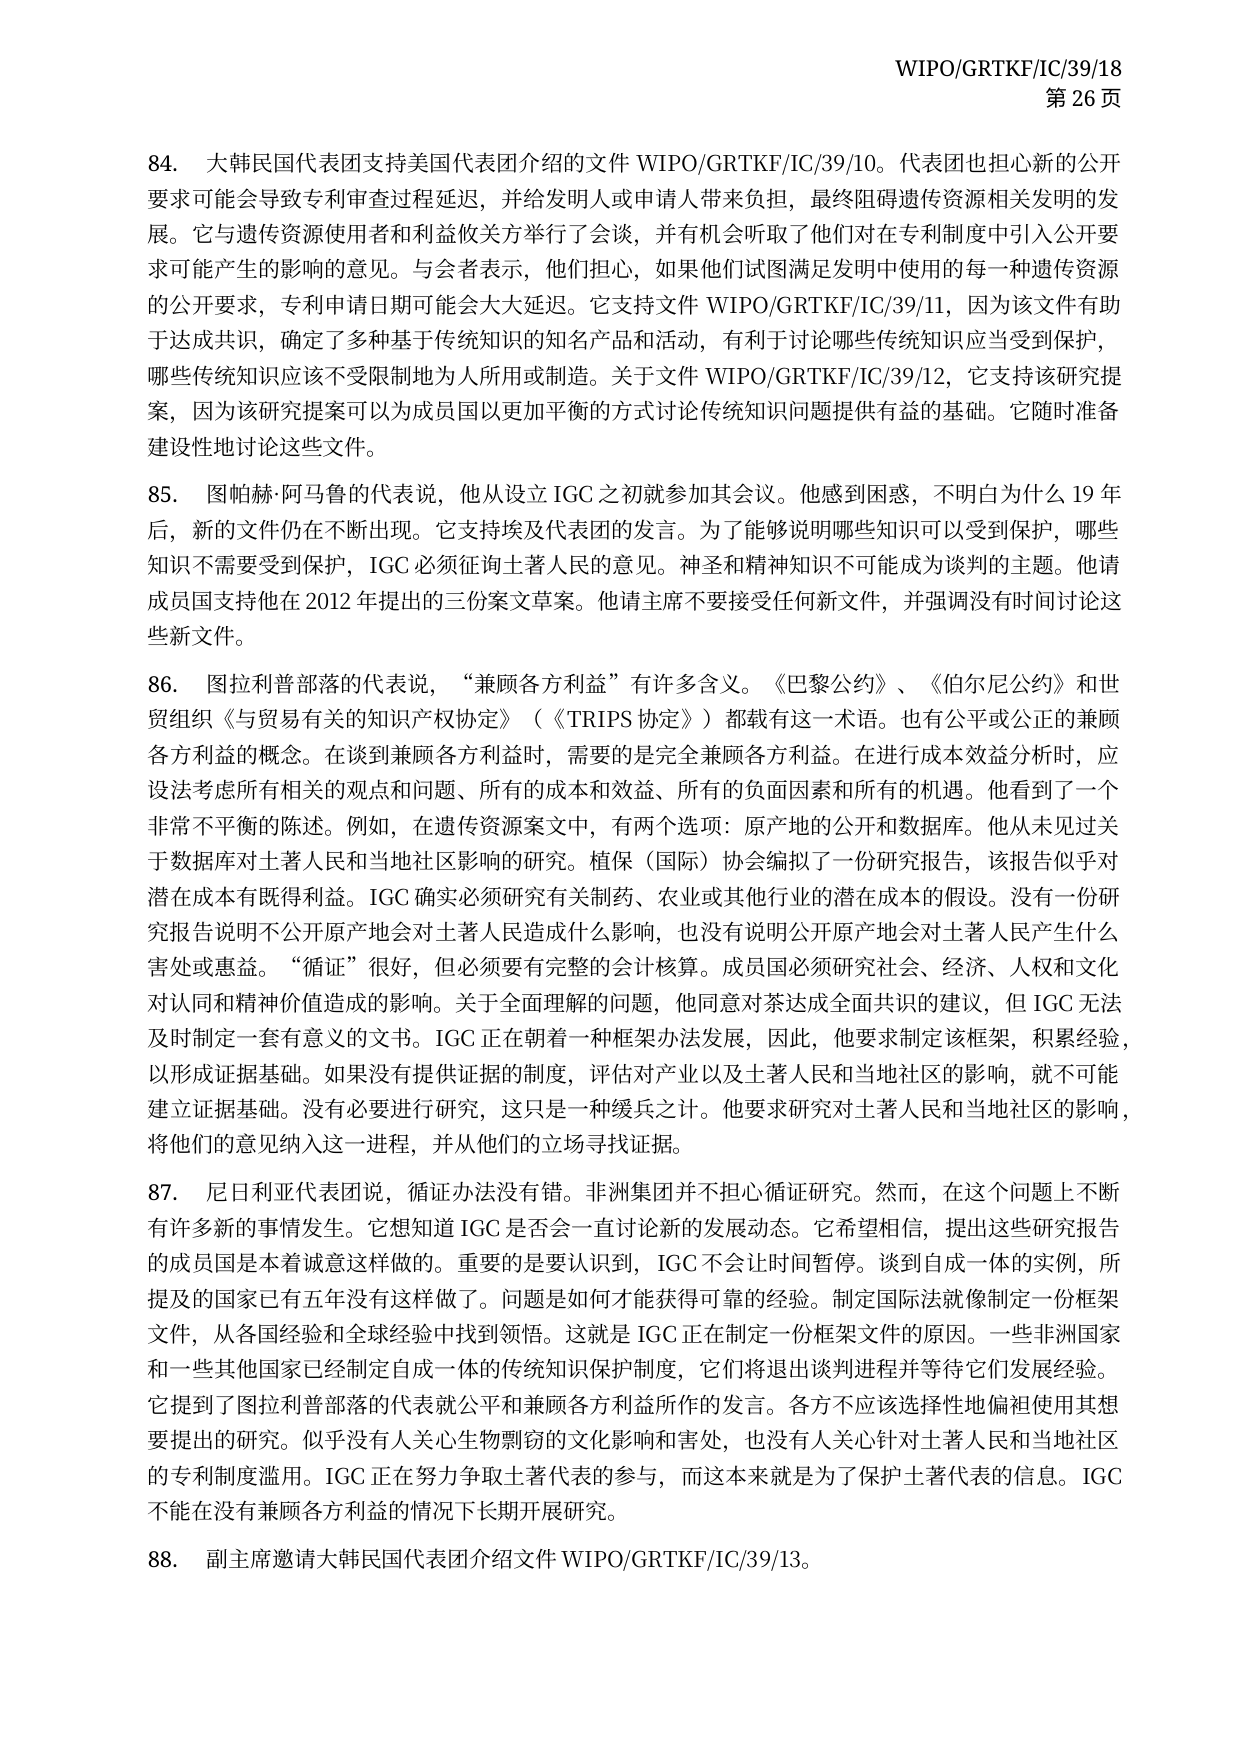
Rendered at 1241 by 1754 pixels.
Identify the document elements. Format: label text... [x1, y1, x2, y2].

list 图帕赫·阿马鲁的代表说，他从设立IGC之初就参加其会议。他感到困惑，不明白为什么19年后，新的文件仍在不断出现。它支持埃及代表团的发言。为了能够说明哪些知识可以受到保护，哪些知识不需要受到保护，IGC必须征询土著人民的意见。神圣和精神知识不可能成为谈判的主题。他请成员国支持他在2012年提出的三份案文草案。他请主席不要接受任何新文件，并强调没有时间讨论这些新文件。 [148, 474, 1122, 651]
list 大韩民国代表团支持美国代表团介绍的文件WIPO/GRTKF/IC/39/10。代表团也担心新的公开要求可能会导致专利审查过程延迟，并给发明人或申请人带来负担，最终阻碍遗传资源相关发明的发展。它与遗传资源使用者和利益攸关方举行了会谈，并有机会听取了他们对在专利制度中引入公开要求可能产生的影响的意见。与会者表示，他们担心，如果他们试图满足发明中使用的每一种遗传资源的公开要求，专利申请日期可能会大大延迟。它支持文件WIPO/GRTKF/IC/39/11，因为该文件有助于达成共识，确定了多种基于传统知识的知名产品和活动，有利于讨论哪些传统知识应当受到保护，哪些传统知识应该不受限制地为人所用或制造。关于文件WIPO/GRTKF/IC/39/12，它支持该研究提案，因为该研究提案可以为成员国以更加平衡的方式讨论传统知识问题提供有益的基础。它随时准备建设性地讨论这些文件。 [148, 142, 1122, 461]
list 图拉利普部落的代表说，“兼顾各方利益”有许多含义。《巴黎公约》、《伯尔尼公约》和世贸组织《与贸易有关的知识产权协定》（《TRIPS协定》）都载有这一术语。也有公平或公正的兼顾各方利益的概念。在谈到兼顾各方利益时，需要的是完全兼顾各方利益。在进行成本效益分析时，应设法考虑所有相关的观点和问题、所有的成本和效益、所有的负面因素和所有的机遇。他看到了一个非常不平衡的陈述。例如，在遗传资源案文中，有两个选项：原产地的公开和数据库。他从未见过关于数据库对土著人民和当地社区影响的研究。植保（国际）协会编拟了一份研究报告，该报告似乎对潜在成本有既得利益。IGC确实必须研究有关制药、农业或其他行业的潜在成本的假设。没有一份研究报告说明不公开原产地会对土著人民造成什么影响，也没有说明公开原产地会对土著人民产生什么害处或惠益。“循证”很好，但必须要有完整的会计核算。成员国必须研究社会、经济、人权和文化对认同和精神价值造成的影响。关于全面理解的问题，他同意对茶达成全面共识的建议，但IGC无法及时制定一套有意义的文书。IGC正在朝着一种框架办法发展，因此，他要求制定该框架，积累经验，以形成证据基础。如果没有提供证据的制度，评估对产业以及土著人民和当地社区的影响，就不可能建立证据基础。没有必要进行研究，这只是一种缓兵之计。他要求研究对土著人民和当地社区的影响，将他们的意见纳入这一进程，并从他们的立场寻找证据。 [148, 663, 1122, 1159]
list 副主席邀请大韩民国代表团介绍文件WIPO/GRTKF/IC/39/13。 [148, 1538, 1122, 1574]
list 尼日利亚代表团说，循证办法没有错。非洲集团并不担心循证研究。然而，在这个问题上不断有许多新的事情发生。它想知道IGC是否会一直讨论新的发展动态。它希望相信，提出这些研究报告的成员国是本着诚意这样做的。重要的是要认识到，IGC不会让时间暂停。谈到自成一体的实例，所提及的国家已有五年没有这样做了。问题是如何才能获得可靠的经验。制定国际法就像制定一份框架文件，从各国经验和全球经验中找到领悟。这就是IGC正在制定一份框架文件的原因。一些非洲国家和一些其他国家已经制定自成一体的传统知识保护制度，它们将退出谈判进程并等待它们发展经验。它提到了图拉利普部落的代表就公平和兼顾各方利益所作的发言。各方不应该选择性地偏袒使用其想要提出的研究。似乎没有人关心生物剽窃的文化影响和害处，也没有人关心针对土著人民和当地社区的专利制度滥用。IGC正在努力争取土著代表的参与，而这本来就是为了保护土著代表的信息。IGC不能在没有兼顾各方利益的情况下长期开展研究。 [148, 1172, 1122, 1526]
